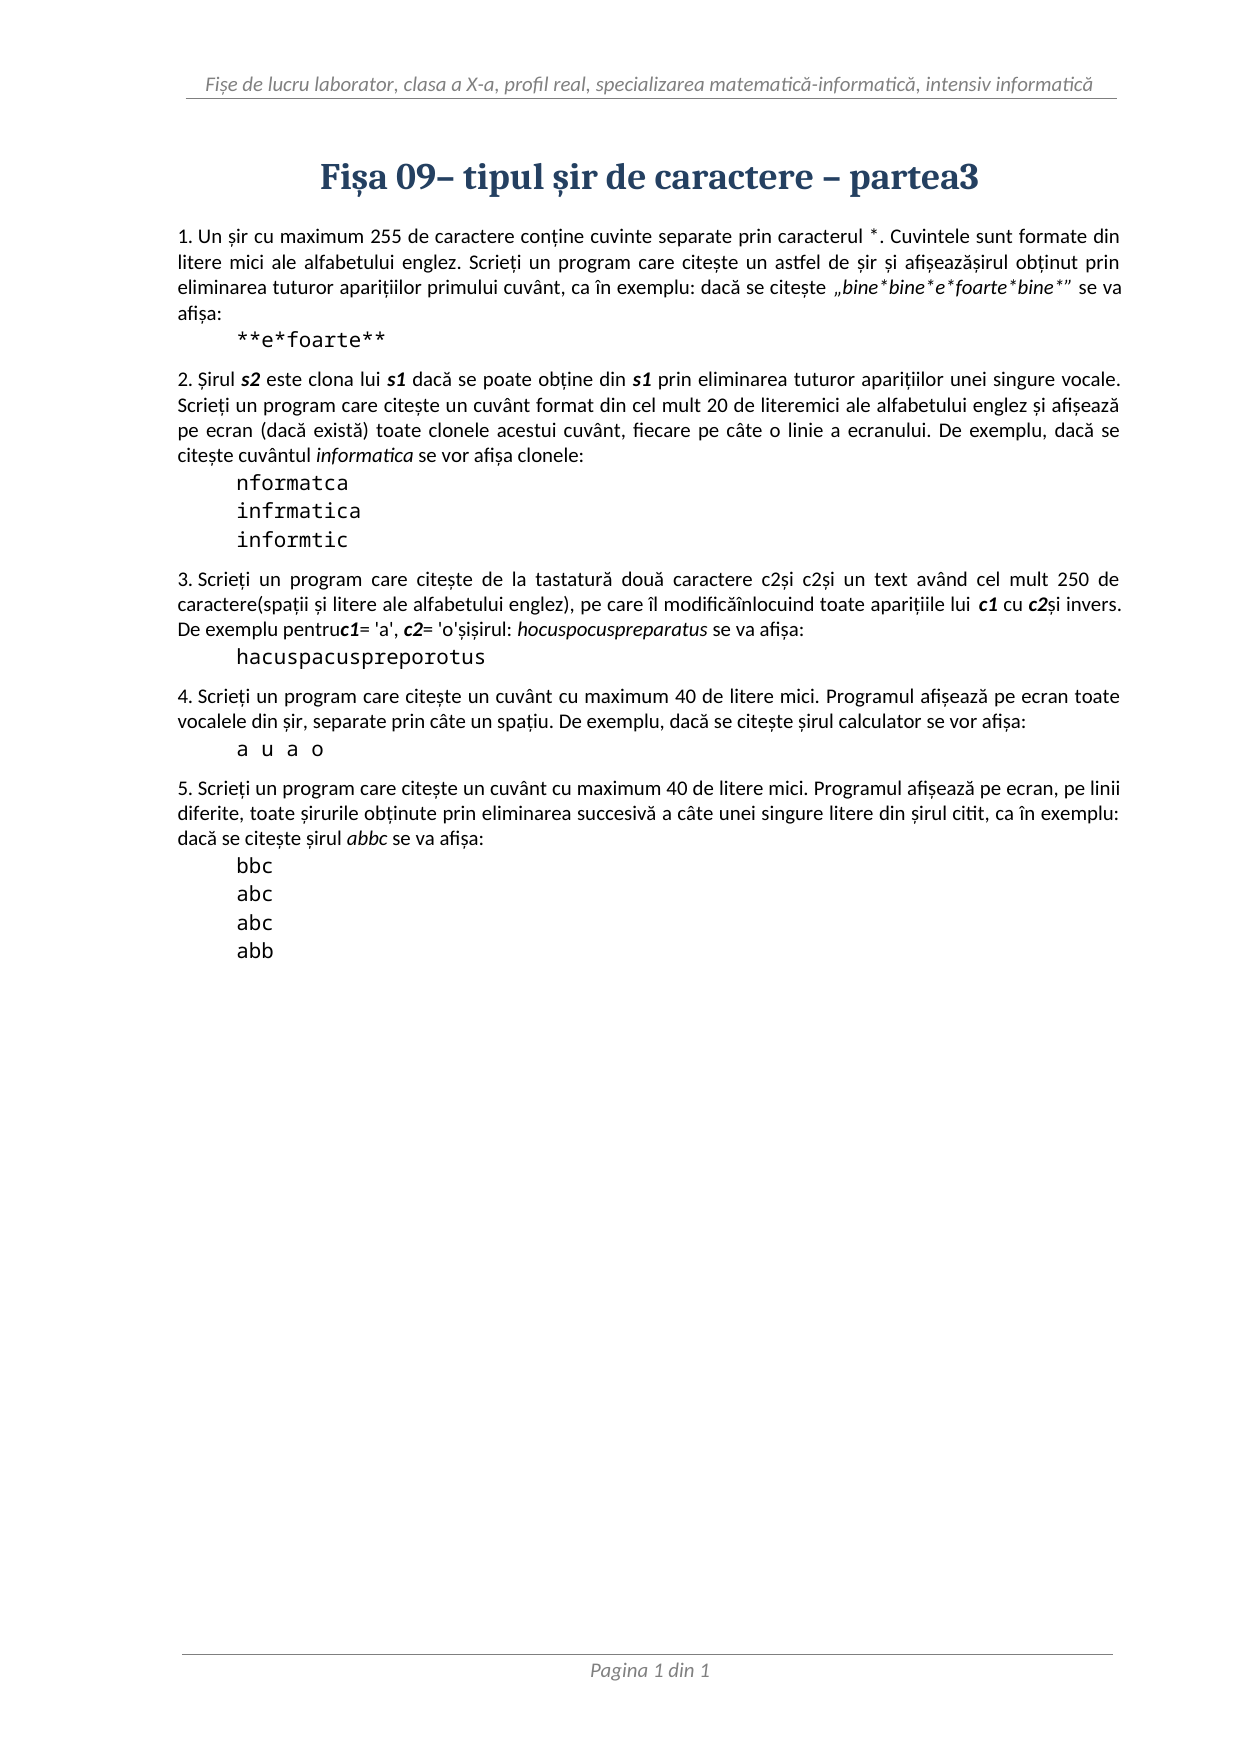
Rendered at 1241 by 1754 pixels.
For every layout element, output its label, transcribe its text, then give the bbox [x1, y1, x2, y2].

list hacuspacuspreporotus [236, 642, 1122, 671]
list informtic [236, 525, 1122, 553]
list Un șir cu maximum 255 de caractere conține cuvinte separate prin caracterul *. Cuvintele sunt formate din litere mici ale alfabetului englez. Scrieți un program care citește un astfel de șir și afișeazășirul obținut prin eliminarea tuturor aparițiilor primului cuvânt, ca în exemplu: dacă se citește „bine*bine*e*foarte*bine*” se va afișa: [177, 224, 1122, 325]
list a u a o [236, 734, 1122, 762]
list bbc [236, 851, 1122, 879]
list Scrieți un program care citește un cuvânt cu maximum 40 de litere mici. Programul afișează pe ecran, pe linii diferite, toate șirurile obținute prin eliminarea succesivă a câte unei singure litere din șirul citit, ca în exemplu: dacă se citește șirul abbc se va afișa: [177, 775, 1122, 851]
list Scrieți un program care citește un cuvânt cu maximum 40 de litere mici. Programul afișează pe ecran toate vocalele din șir, separate prin câte un spațiu. De exemplu, dacă se citește șirul calculator se vor afișa: [177, 683, 1122, 734]
list **e*foarte** [236, 325, 1122, 354]
subtitle Fișa 09– tipul șir de caractere – partea3 [177, 156, 1122, 199]
list abc [236, 908, 1122, 936]
list Scrieți un program care citește de la tastatură două caractere c2și c2și un text având cel mult 250 de caractere(spații și litere ale alfabetului englez), pe care îl modificăînlocuind toate aparițiile lui c1 cu c2și invers. De exemplu pentruc1= 'a', c2= 'o'șișirul: hocuspocuspreparatus se va afișa: [177, 566, 1122, 642]
list Șirul s2 este clona lui s1 dacă se poate obține din s1 prin eliminarea tuturor aparițiilor unei singure vocale. Scrieți un program care citește un cuvânt format din cel mult 20 de literemici ale alfabetului englez și afișează pe ecran (dacă există) toate clonele acestui cuvânt, fiecare pe câte o linie a ecranului. De exemplu, dacă se citește cuvântul informatica se vor afișa clonele: [177, 366, 1122, 468]
list nformatca [236, 468, 1122, 496]
list infrmatica [236, 496, 1122, 525]
list abb [236, 936, 1122, 965]
list abc [236, 879, 1122, 908]
